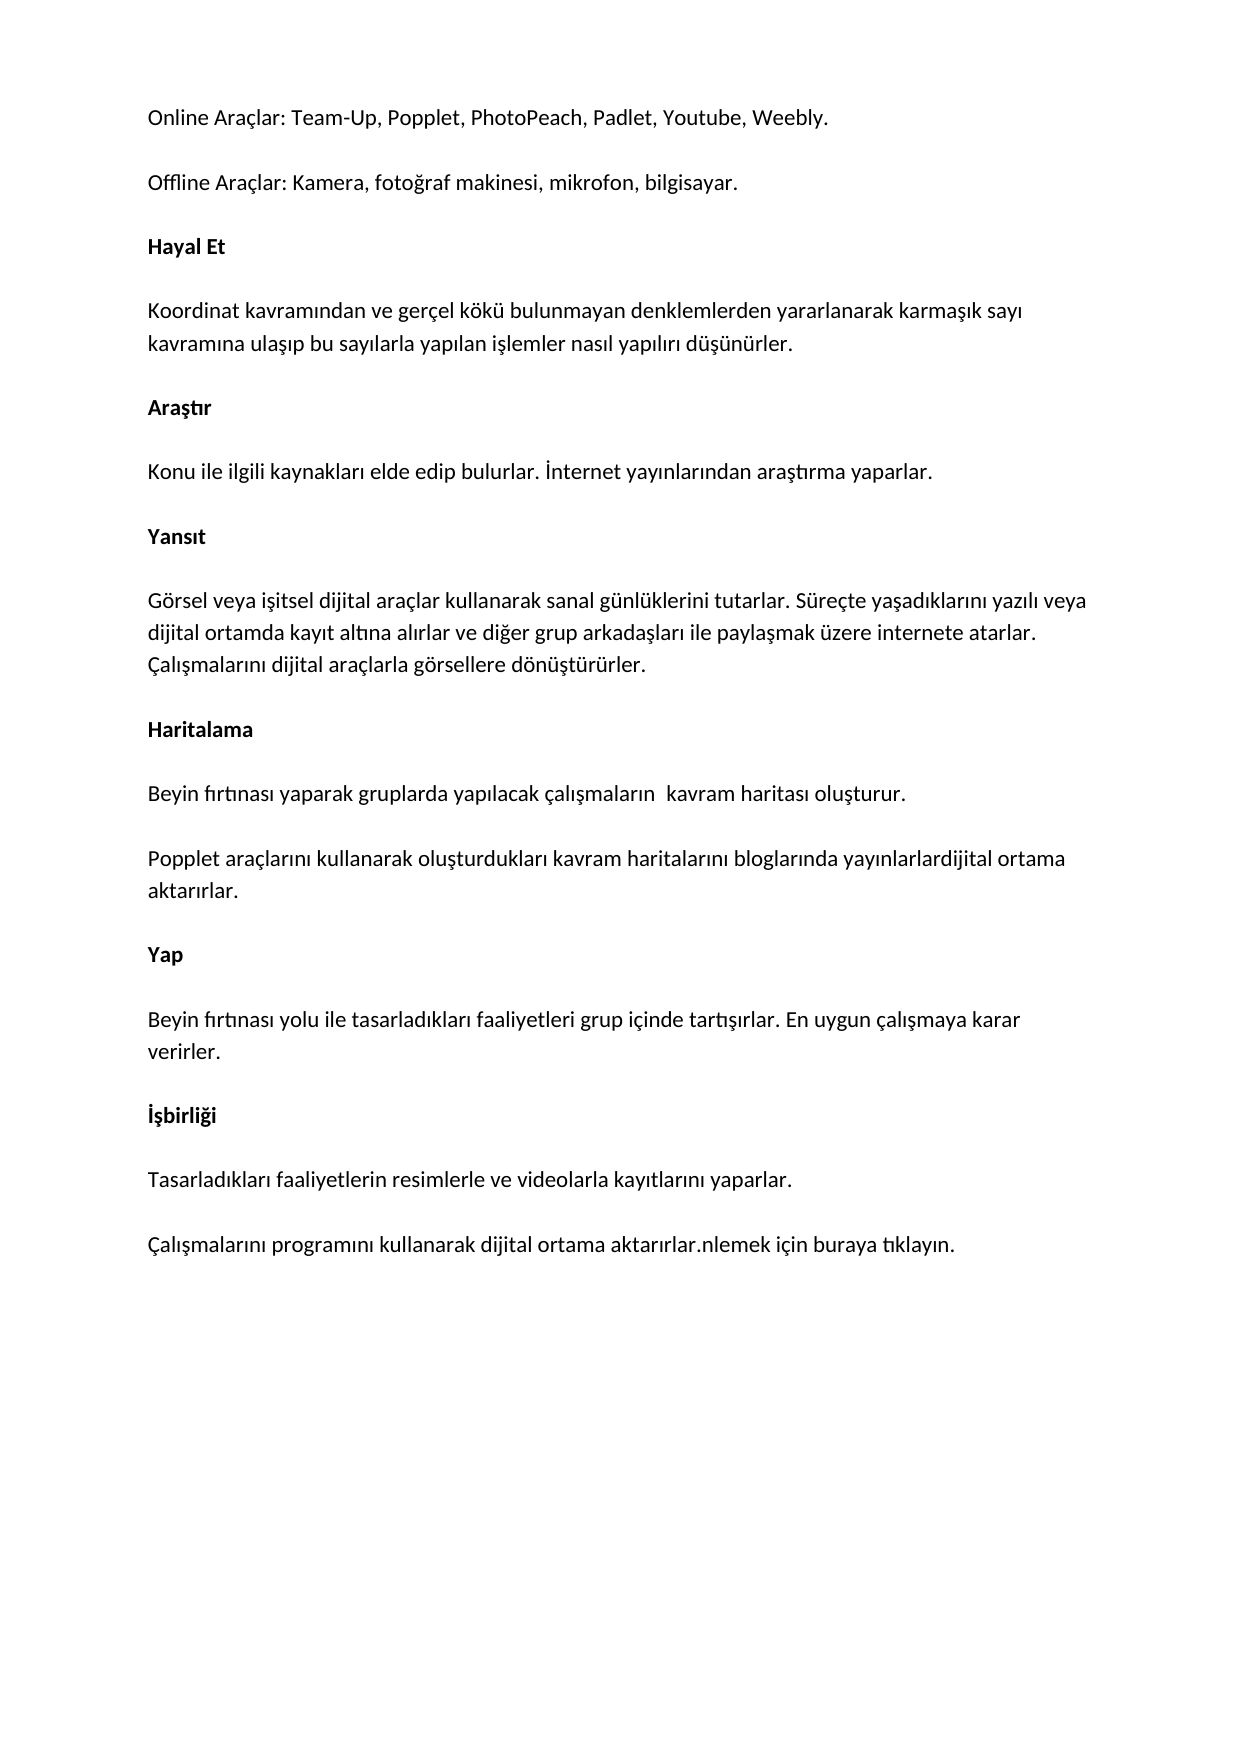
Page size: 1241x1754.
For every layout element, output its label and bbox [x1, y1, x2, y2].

text [148, 103, 1093, 1258]
